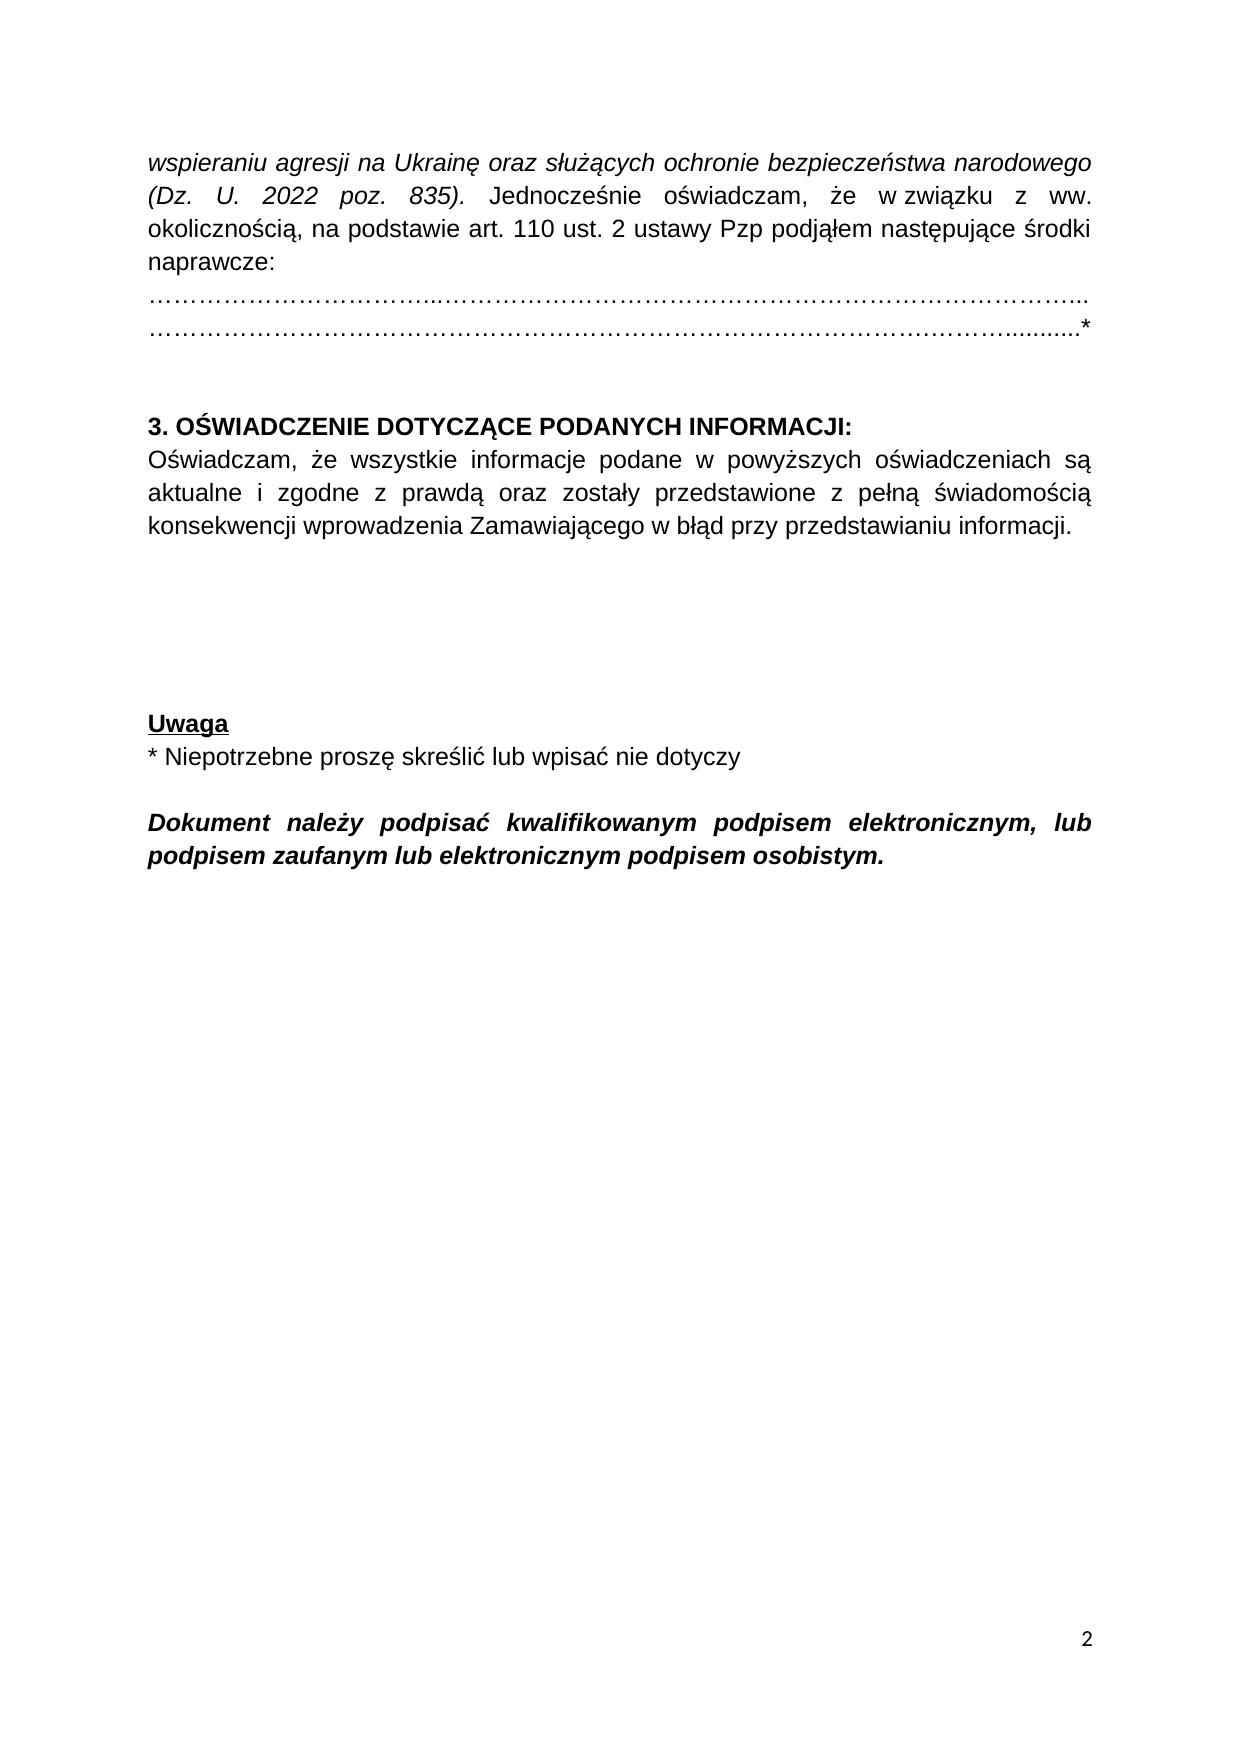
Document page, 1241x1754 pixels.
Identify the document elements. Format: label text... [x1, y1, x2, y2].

text ……………………………...…………………………………………………………………... [148, 280, 1093, 308]
text Oświadczam, że wszystkie informacje podane w powyższych oświadczeniach są aktualne i zgodne z prawdą oraz zostały przedstawione z pełną świadomością konsekwencji wprowadzenia Zamawiającego w błąd przy przedstawianiu informacji. [148, 445, 1093, 539]
text * Niepotrzebne proszę skreślić lub wpisać nie dotyczy [148, 742, 1093, 771]
text ………………………………………………………………………………….………...........* [148, 313, 1093, 341]
text 3. OŚWIADCZENIE DOTYCZĄCE PODANYCH INFORMACJI: [148, 412, 1093, 441]
text Dokument należy podpisać kwalifikowanym podpisem elektronicznym, lub podpisem zaufanym lub elektronicznym podpisem osobistym. [148, 808, 1093, 870]
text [148, 148, 1093, 275]
text Uwaga [148, 709, 1093, 738]
